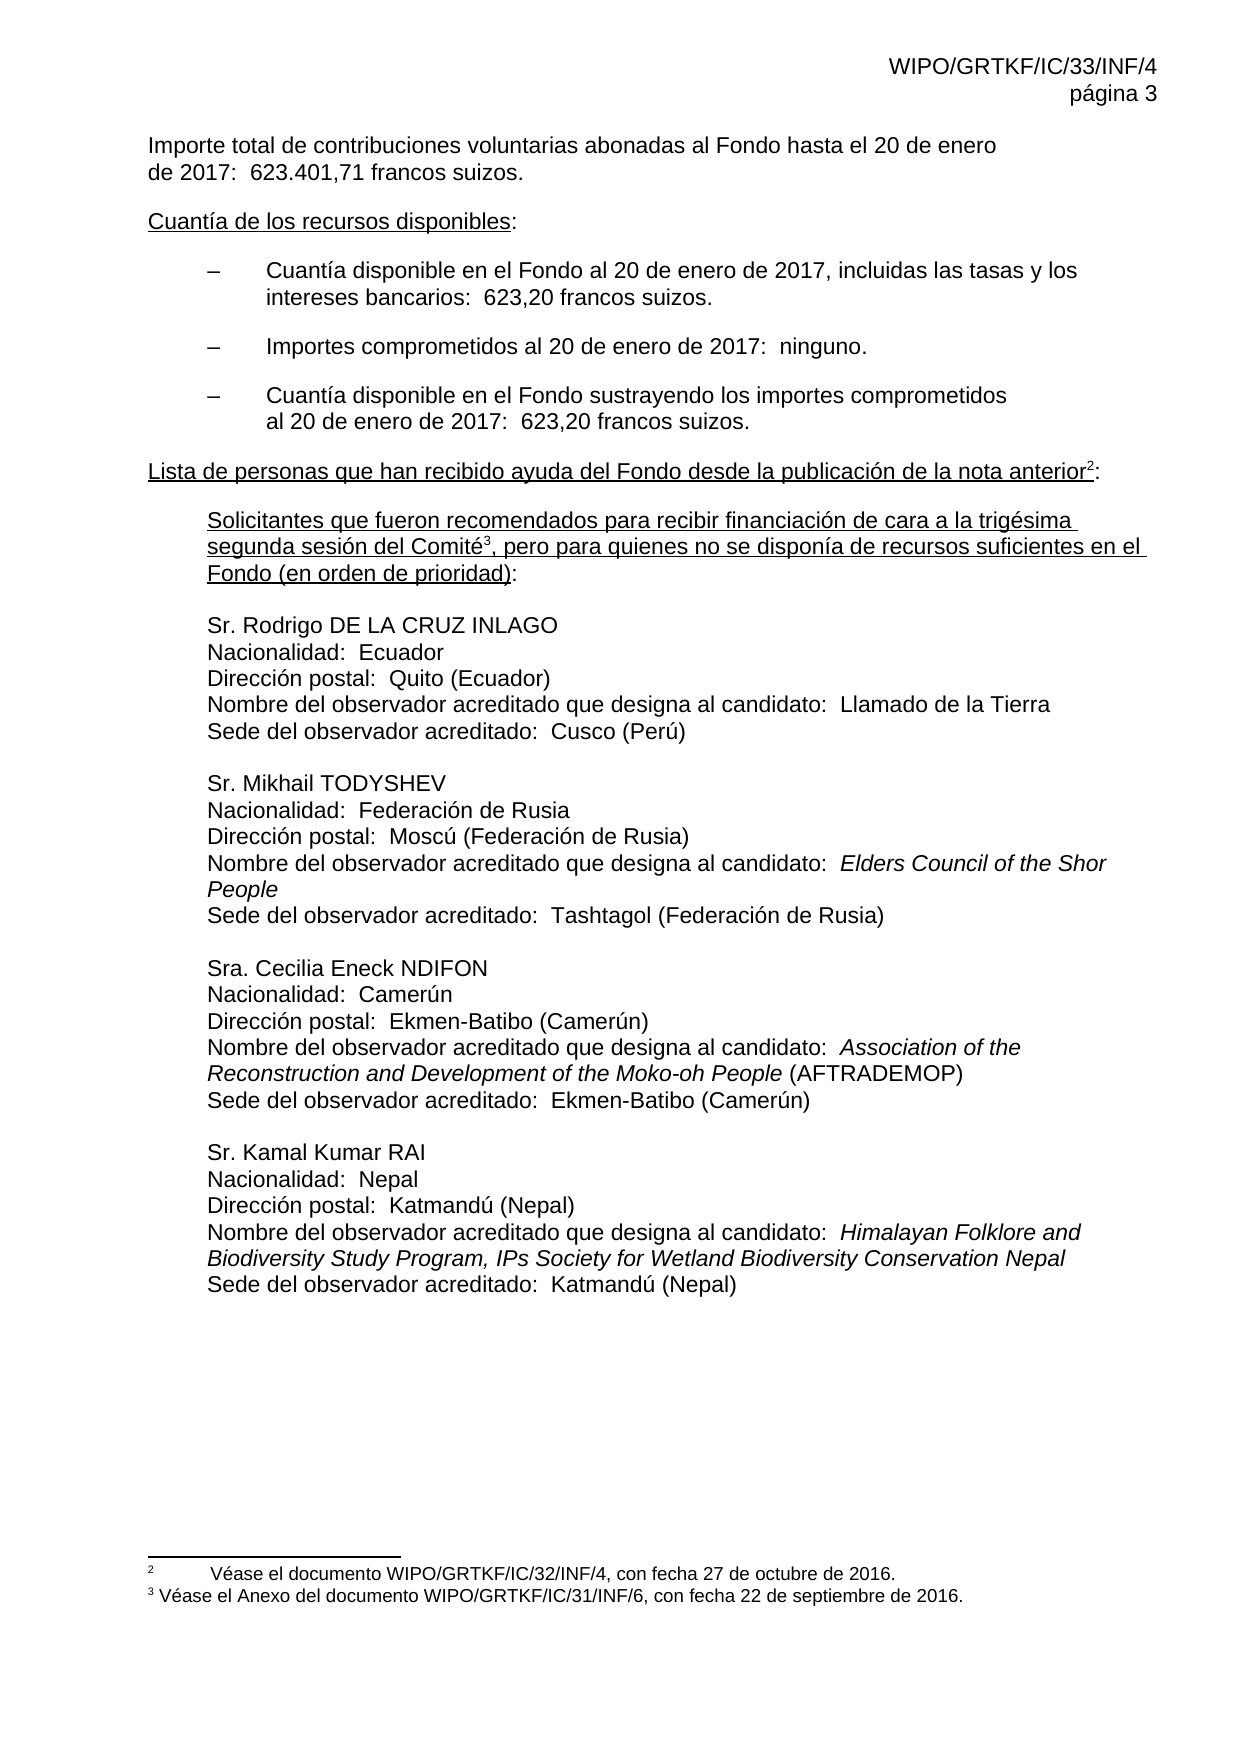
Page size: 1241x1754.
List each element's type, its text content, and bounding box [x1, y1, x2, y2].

text Sede del observador acreditado: Tashtagol (Federación de Rusia) [207, 902, 1157, 928]
text Nombre del observador acreditado que designa al candidato: Llamado de la Tierra [207, 691, 1157, 718]
list – Cuantía disponible en el Fondo sustrayendo los importes comprometidos al 20 de enero de 2017: 623,20 francos suizos. [207, 382, 1157, 435]
text Solicitantes que fueron recomendados para recibir financiación de cara a la trigésima segunda sesión del Comité, pero para quienes no se disponía de recursos suficientes en el Fondo (en orden de prioridad): [207, 507, 1157, 586]
text Sr. Kamal Kumar RAI [207, 1139, 1157, 1166]
text Nombre del observador acreditado que designa al candidato: Association of the Reconstruction and Development of the Moko-oh People (AFTRADEMOP) [207, 1034, 1157, 1087]
text Nombre del observador acreditado que designa al candidato: Elders Council of the Shor People [207, 849, 1157, 902]
text Sra. Cecilia Eneck NDIFON [207, 955, 1157, 981]
list Importe total de contribuciones voluntarias abonadas al Fondo hasta el 20 de enero de 2017: 623.401,71 francos suizos. [148, 132, 1157, 185]
list – Importes comprometidos al 20 de enero de 2017: ninguno. [207, 333, 1157, 359]
text Nombre del observador acreditado que designa al candidato: Himalayan Folklore and Biodiversity Study Program, IPs Society for Wetland Biodiversity Conservation Nepal [207, 1218, 1157, 1271]
text Dirección postal: Katmandú (Nepal) [207, 1192, 1157, 1218]
text Sede del observador acreditado: Cusco (Perú) [207, 718, 1157, 744]
text Dirección postal: Ekmen-Batibo (Camerún) [207, 1008, 1157, 1034]
list – Cuantía disponible en el Fondo al 20 de enero de 2017, incluidas las tasas y los intereses bancarios: 623,20 francos suizos. [207, 257, 1157, 310]
text Nacionalidad: Ecuador [207, 639, 1157, 665]
text Sr. Rodrigo DE LA CRUZ INLAGO [207, 612, 1157, 639]
text Nacionalidad: Federación de Rusia [207, 797, 1157, 823]
text Dirección postal: Moscú (Federación de Rusia) [207, 823, 1157, 849]
list Lista de personas que han recibido ayuda del Fondo desde la publicación de la nota anterior: [148, 458, 1157, 484]
text Dirección postal: Quito (Ecuador) [207, 665, 1157, 691]
text Sede del observador acreditado: Katmandú (Nepal) [207, 1271, 1157, 1297]
text Nacionalidad: Camerún [207, 981, 1157, 1008]
text Sede del observador acreditado: Ekmen-Batibo (Camerún) [207, 1087, 1157, 1113]
text Nacionalidad: Nepal [207, 1166, 1157, 1192]
text Sr. Mikhail TODYSHEV [207, 770, 1157, 797]
list Cuantía de los recursos disponibles: [148, 208, 1157, 234]
